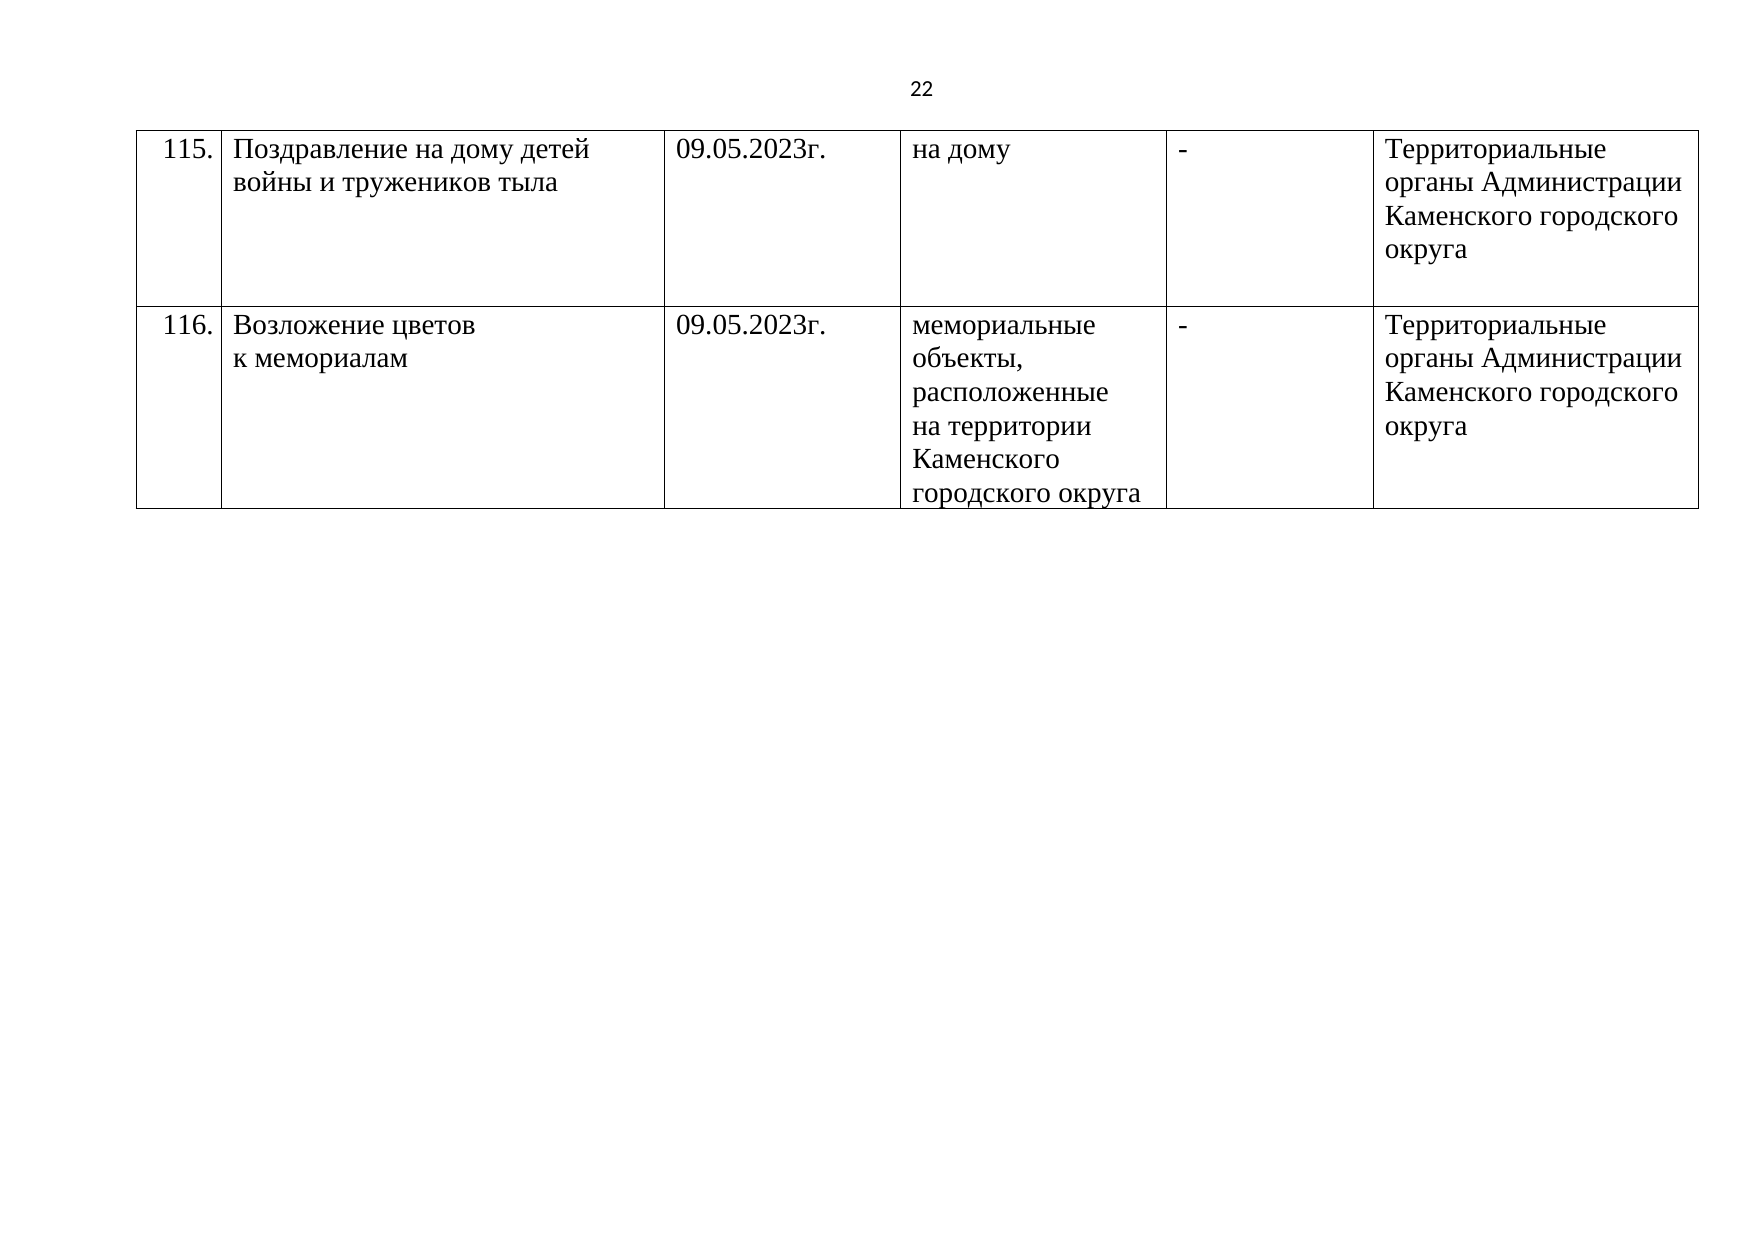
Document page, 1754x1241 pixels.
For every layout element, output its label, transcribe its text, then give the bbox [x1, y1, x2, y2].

table_cell [137, 131, 221, 306]
table_cell 09.05.2023г. [665, 131, 900, 306]
table_cell [137, 307, 221, 508]
table_cell Территориальные органы Администрации Каменского городского округа [1374, 307, 1698, 508]
table_cell - [1167, 307, 1373, 508]
table_cell мемориальные объекты, расположенные на территории Каменского городского округа [901, 307, 1166, 508]
table_cell Территориальные органы Администрации Каменского городского округа [1374, 131, 1698, 306]
table_cell Возложение цветов к мемориалам [222, 307, 664, 508]
table_cell - [1167, 131, 1373, 306]
table_cell 09.05.2023г. [665, 307, 900, 508]
table_cell на дому [901, 131, 1166, 306]
table_cell Поздравление на дому детей войны и тружеников тыла [222, 131, 664, 306]
